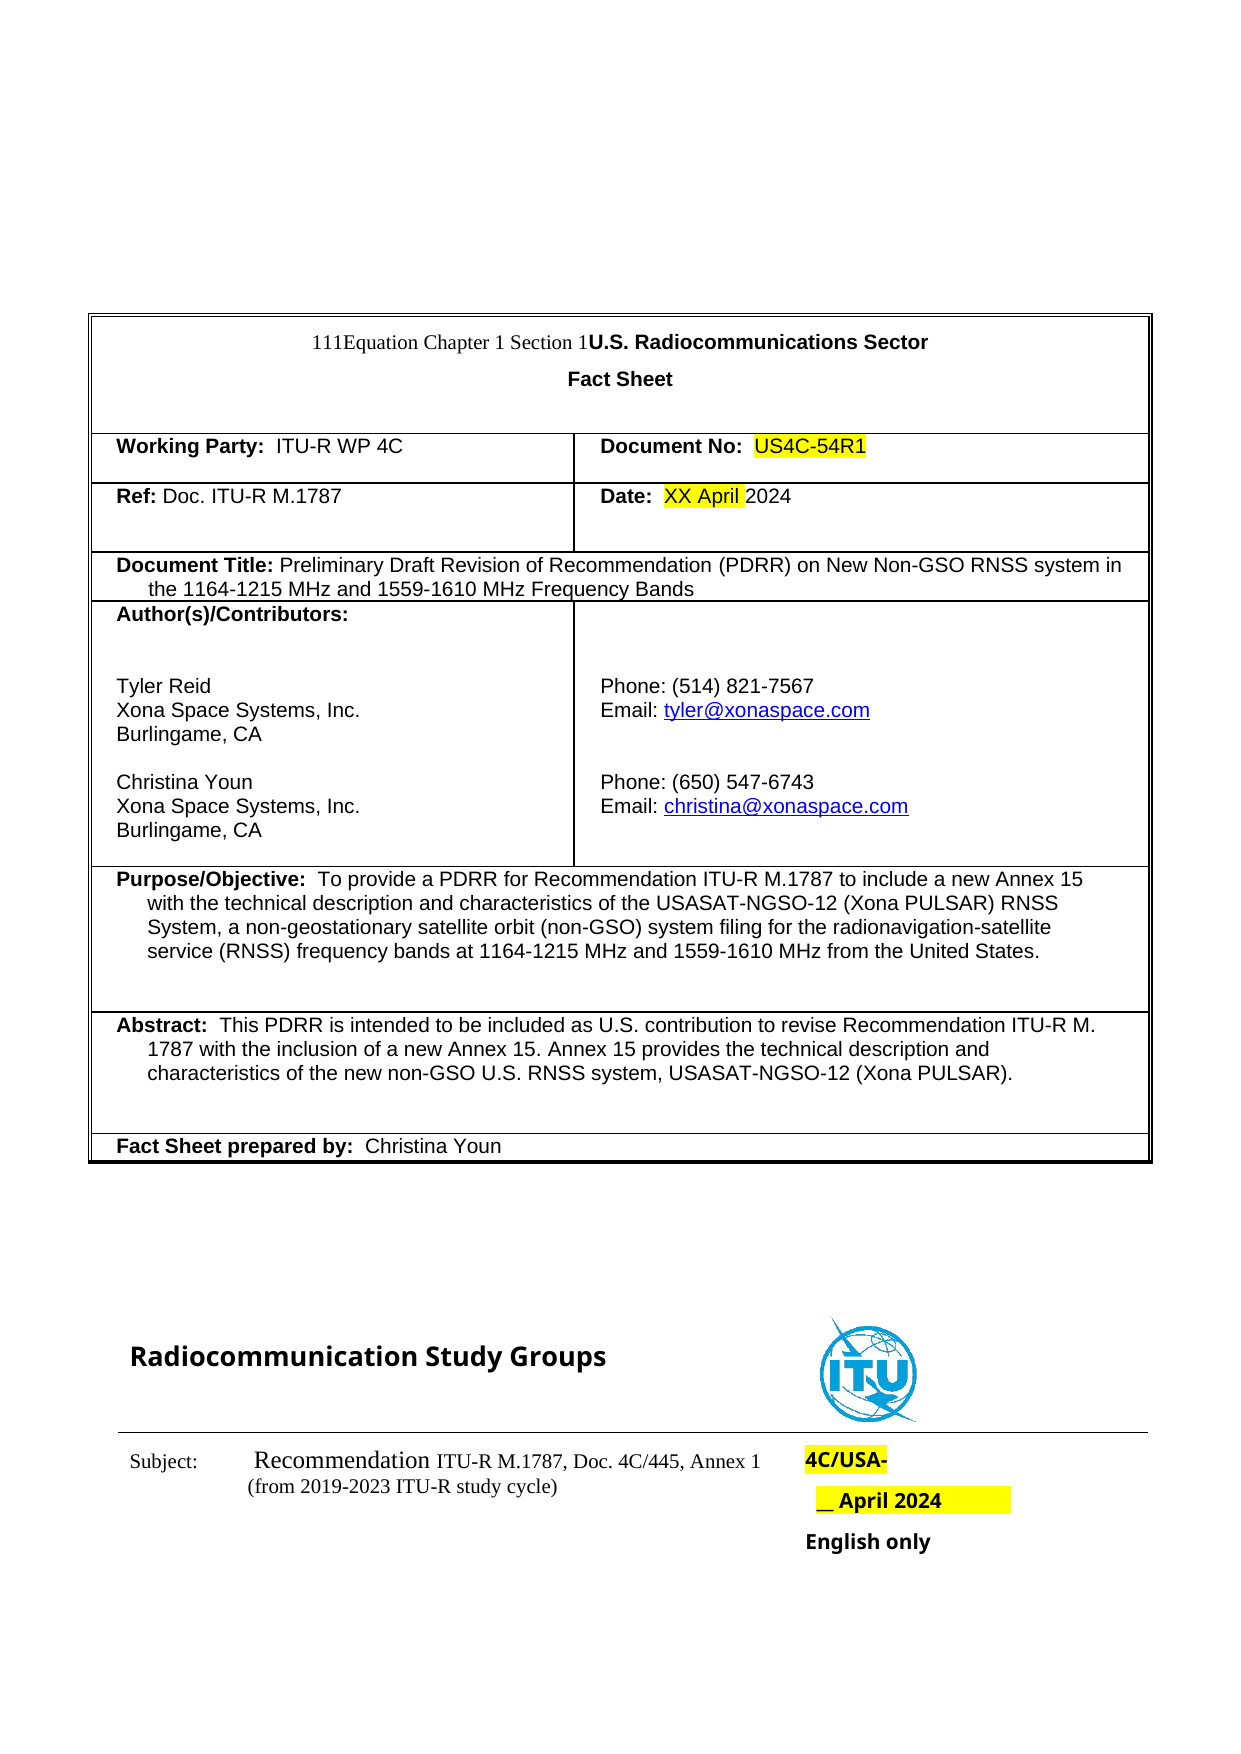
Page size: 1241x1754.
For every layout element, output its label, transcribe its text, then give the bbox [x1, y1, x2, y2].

table_cell Subject: Recommendation ITU-R M.1787, Doc. 4C/445, Annex 1 (from 2019-2023 ITU-R study cycle) [118, 1433, 794, 1556]
table_header Radiocommunication Study Groups [118, 1294, 794, 1432]
table_cell Author(s)/Contributors: Tyler Reid Xona Space Systems, Inc. Burlingame, CA Christina Youn Xona Space Systems, Inc. Burlingame, CA [92, 602, 573, 866]
table_cell [794, 1474, 1148, 1515]
table_cell Fact Sheet prepared by: Christina Youn [92, 1134, 1148, 1160]
table_cell Document No: US4C-54R1 [575, 434, 1148, 482]
table_cell Phone: (514) 821-7567 Email: tyler@xonaspace.com Phone: (650) 547-6743 Email: christina@xonaspace.com [575, 602, 1148, 866]
table_cell Date: XX April 2024 [575, 484, 1148, 551]
picture [805, 1306, 931, 1432]
table_cell Abstract: This PDRR is intended to be included as U.S. contribution to revise Recommendation ITU-R M. 1787 with the inclusion of a new Annex 15. Annex 15 provides the technical description and characteristics of the new non-GSO U.S. RNSS system, USASAT-NGSO-12 (Xona PULSAR). [92, 1013, 1148, 1132]
table_cell Document Title: Preliminary Draft Revision of Recommendation (PDRR) on New Non-GSO RNSS system in the 1164-1215 MHz and 1559-1610 MHz Frequency Bands [92, 553, 1148, 600]
table_cell Working Party: ITU-R WP 4C [92, 434, 573, 482]
table_header [794, 1294, 1148, 1432]
table_header U.S. Radiocommunications Sector Fact Sheet [92, 317, 1148, 433]
table_cell Purpose/Objective: To provide a PDRR for Recommendation ITU-R M.1787 to include a new Annex 15 with the technical description and characteristics of the USASAT-NGSO-12 (Xona PULSAR) RNSS System, a non-geostationary satellite orbit (non-GSO) system filing for the radionavigation-satellite service (RNSS) frequency bands at 1164-1215 MHz and 1559-1610 MHz from the United States. [92, 867, 1148, 1011]
table_cell English only [794, 1515, 1148, 1556]
table_cell 4C/USA- [794, 1433, 1148, 1474]
table_cell Ref: Doc. ITU-R M.1787 [92, 484, 573, 551]
